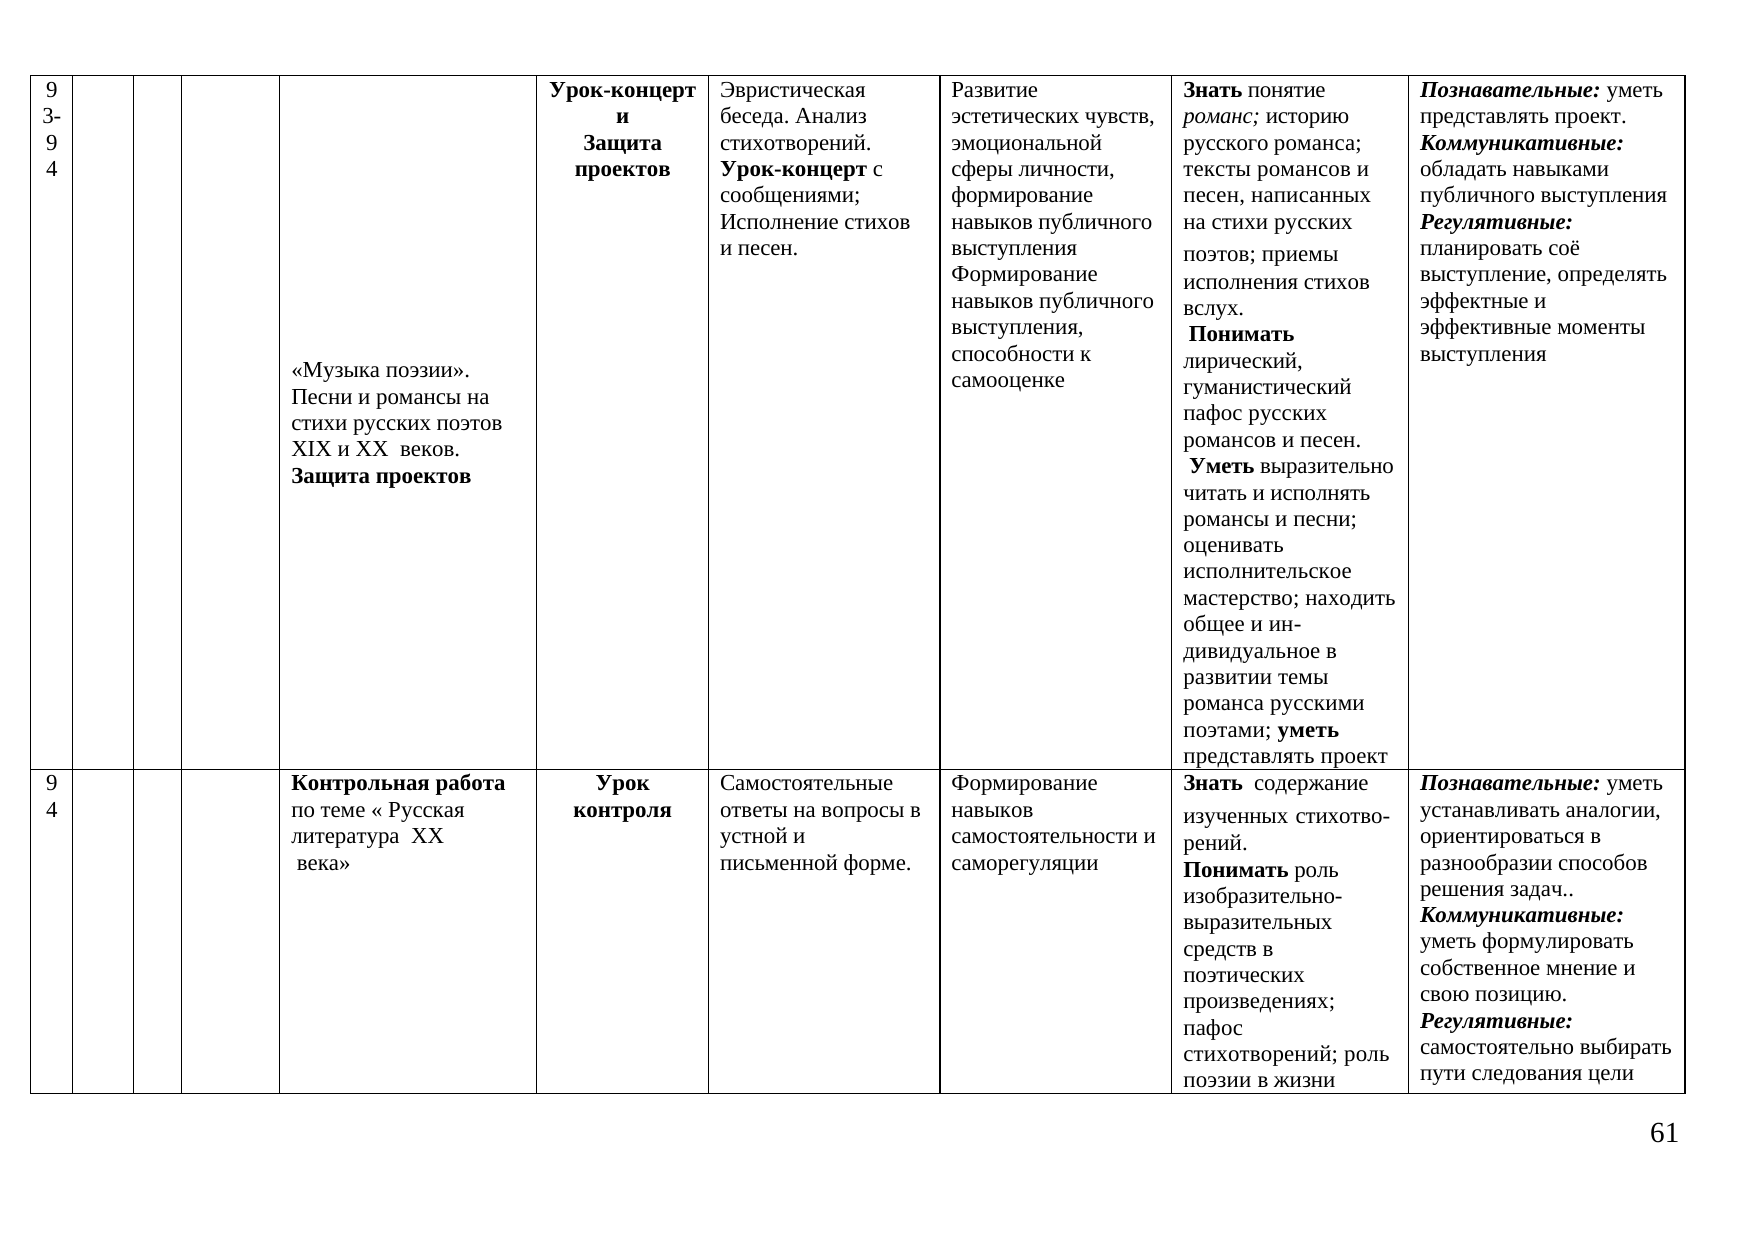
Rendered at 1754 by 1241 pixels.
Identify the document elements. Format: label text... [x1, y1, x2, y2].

table_cell [73, 770, 133, 1093]
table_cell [941, 770, 1171, 1093]
table_cell [182, 770, 279, 1093]
table_cell Урок-концерт и Защита проектов [537, 76, 708, 768]
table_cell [1409, 770, 1684, 1093]
table_cell Эвристическая беседа. Анализ стихотворений. Урок-концерт с сообщениями; Исполнение стихов и песен. [709, 76, 939, 768]
table_cell Познавательные: уметь представлять проект. Коммуникативные: обладать навыками публичного выступления Регулятивные: планировать соё выступление, определять эффектные и эффективные моменты выступления [1409, 76, 1684, 768]
table_cell Урок контроля [537, 770, 708, 1093]
table_cell [134, 770, 181, 1093]
table_cell Знать понятие романс; историю русского романса; тексты романсов и песен, написанных на стихи русских поэтов; приемы исполнения стихов вслух. Понимать лирический, гуманистический пафос русских романсов и песен. Уметь выразительно читать и исполнять романсы и песни; оценивать исполнительское мастерство; находить общее и индивидуальное в развитии темы романса русскими поэтами; уметь представлять проект [1172, 76, 1408, 768]
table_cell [280, 770, 536, 1093]
table_cell 93-94 [31, 76, 72, 768]
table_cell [1172, 770, 1408, 1093]
table_cell [182, 76, 279, 768]
table_cell 94 [31, 770, 72, 1093]
table_cell [134, 76, 181, 768]
table_cell [73, 76, 133, 768]
table_cell «Музыка поэзии». Песни и романсы на стихи русских поэтов XIX и ХХ веков. Защита проектов [280, 76, 536, 768]
table_cell Развитие эстетических чувств, эмоциональной сферы личности, формирование навыков публичного выступления Формирование навыков публичного выступления, способности к самооценке [941, 76, 1171, 768]
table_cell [709, 770, 939, 1093]
